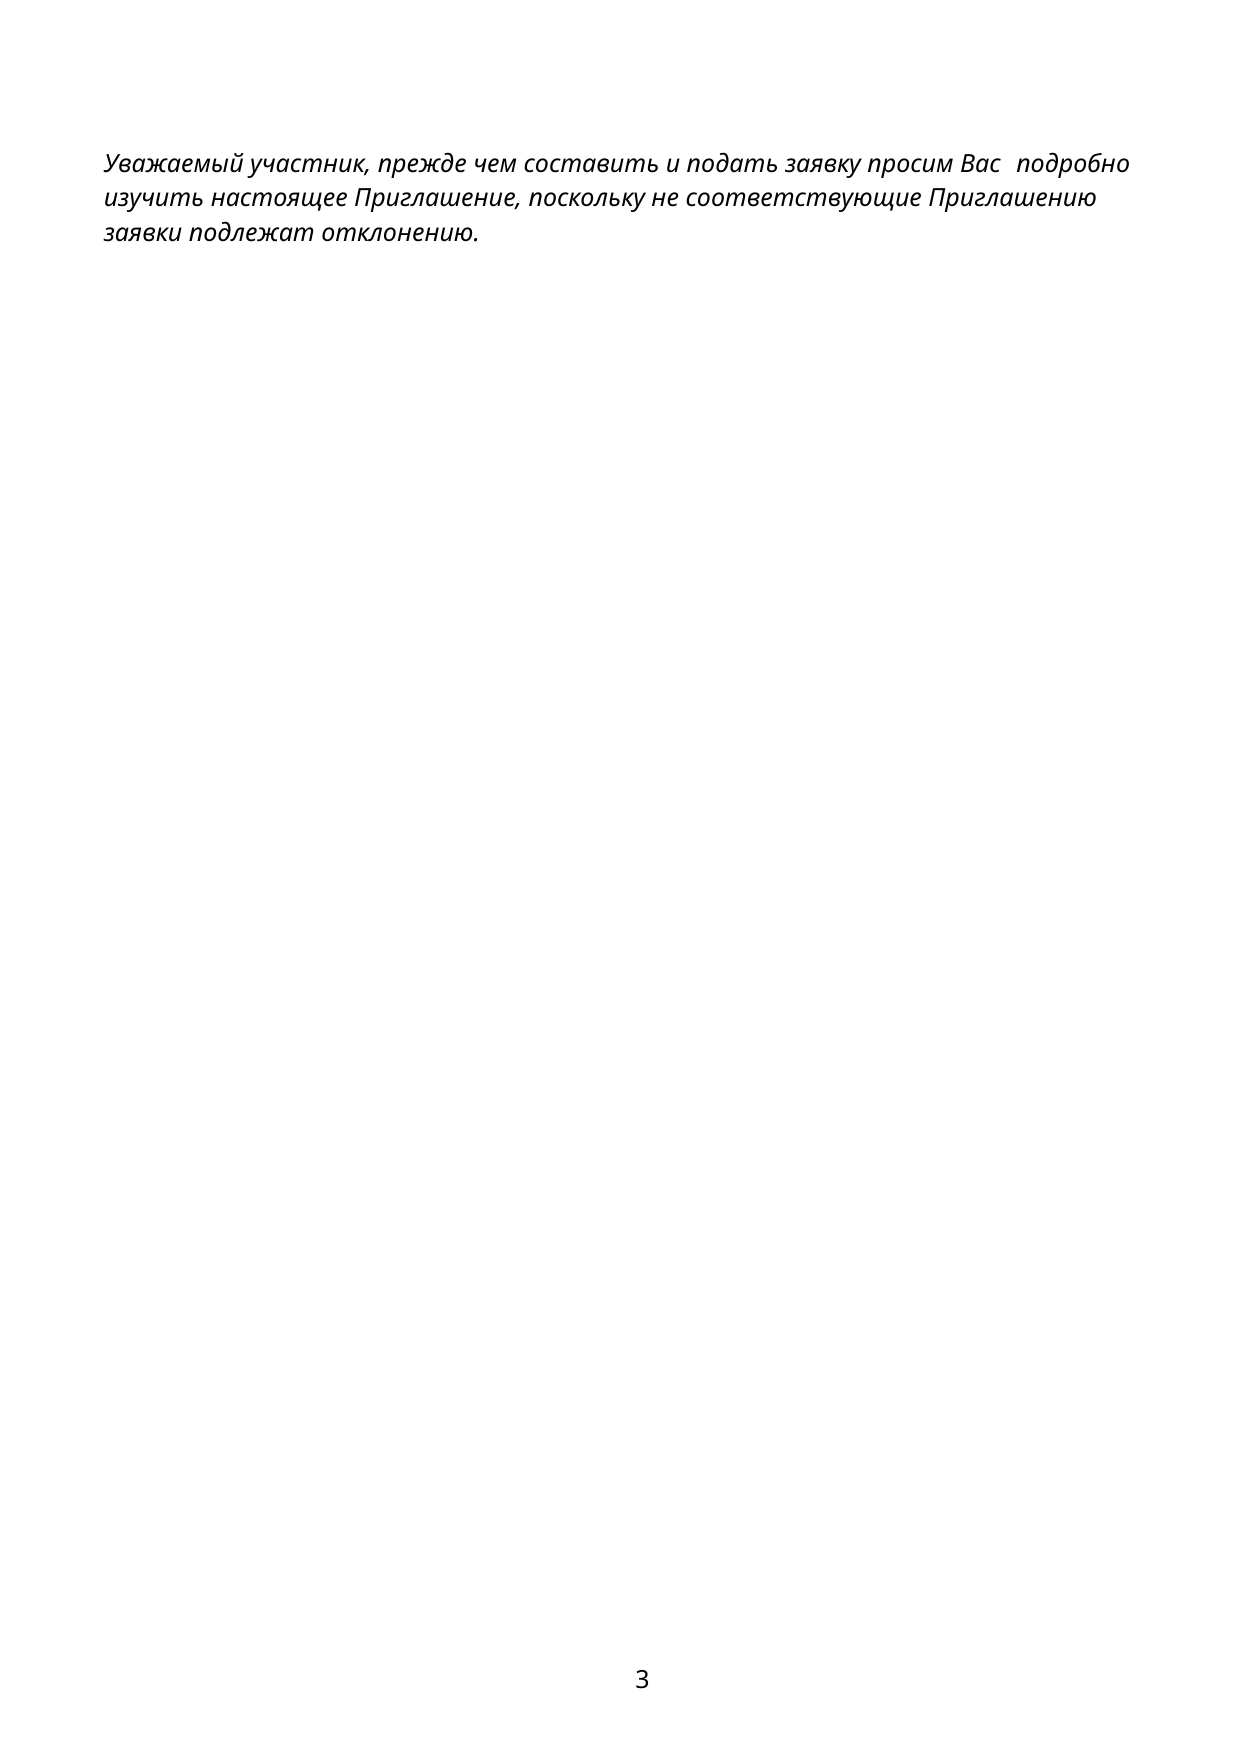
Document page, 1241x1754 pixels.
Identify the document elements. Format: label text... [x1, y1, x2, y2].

text Уважаемый участник, прежде чем составить и подать заявку просим Вас подробно изучить настоящее Приглашение, поскольку не соответствующие Приглашению заявки подлежат отклонению. [103, 146, 1181, 248]
